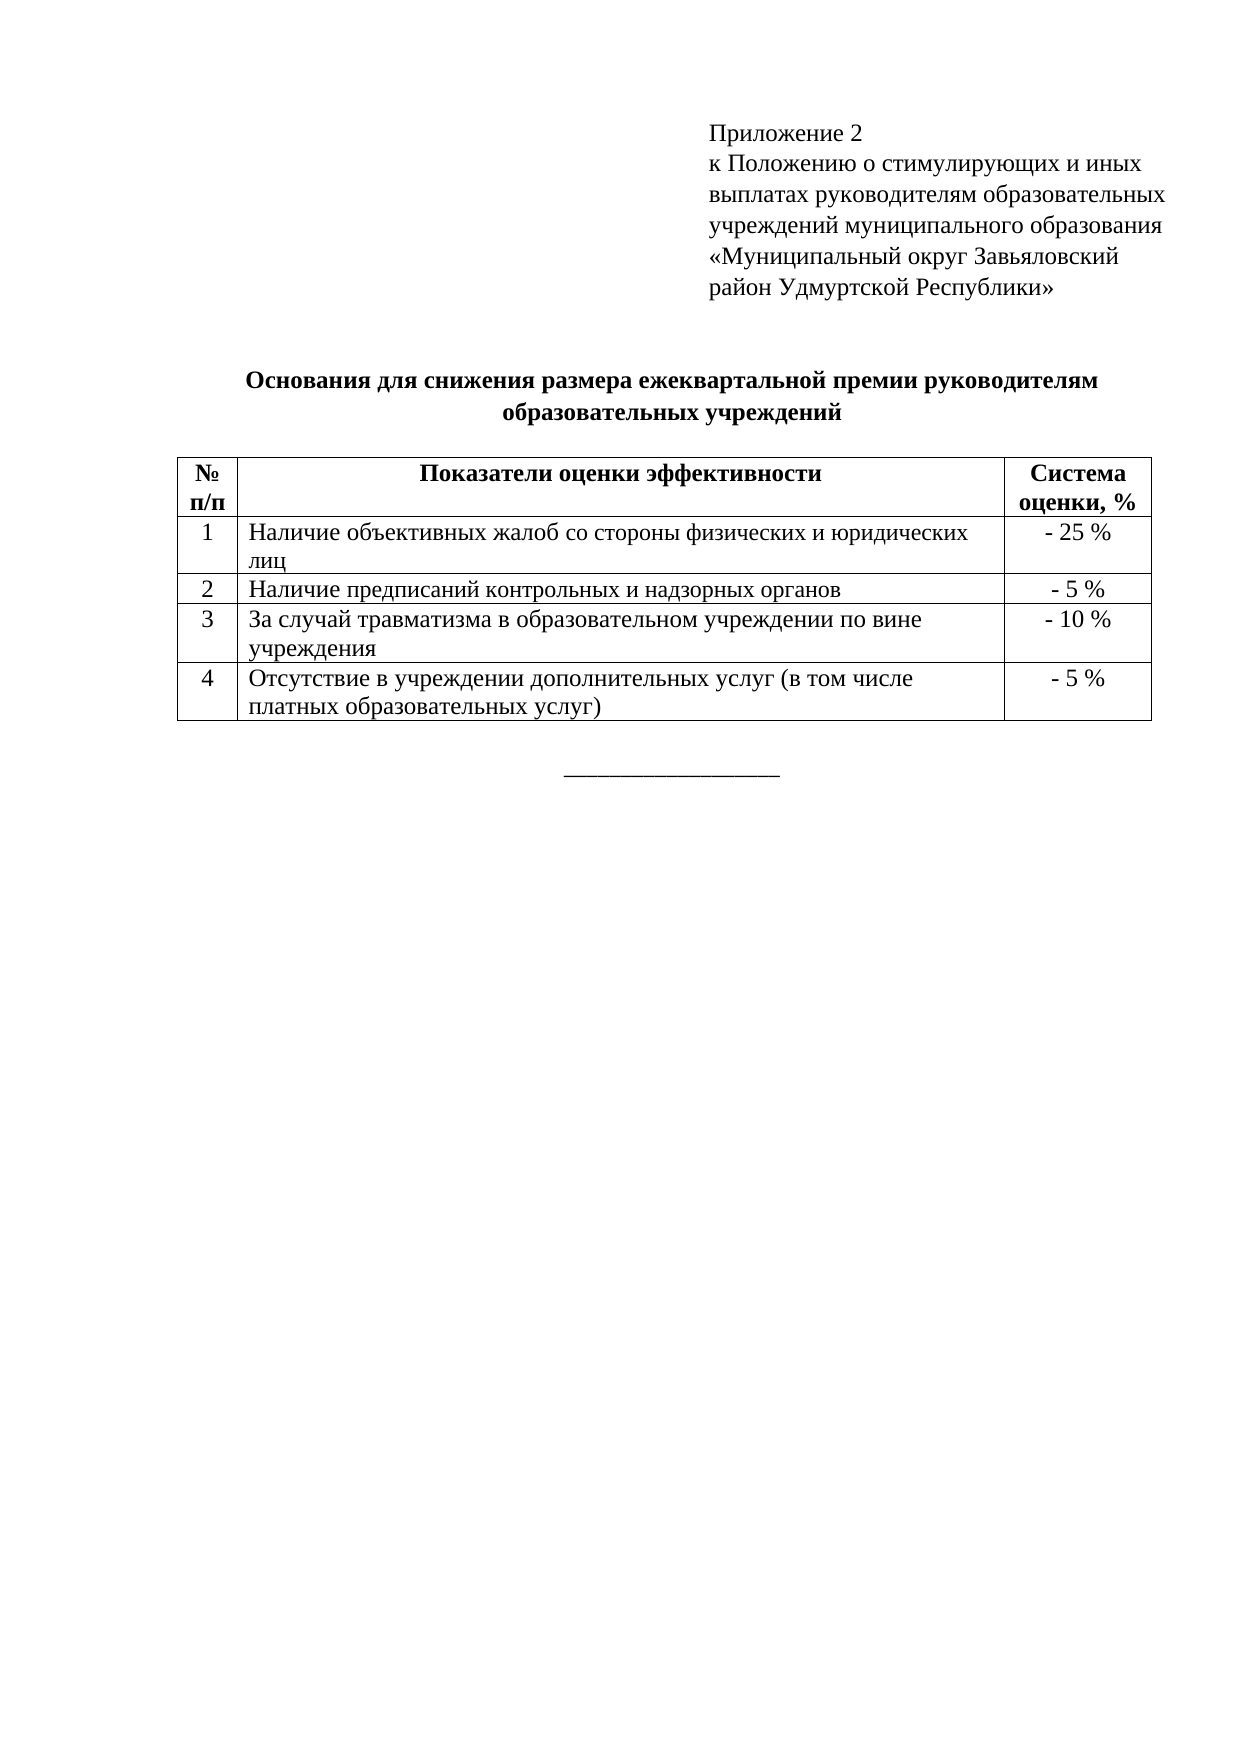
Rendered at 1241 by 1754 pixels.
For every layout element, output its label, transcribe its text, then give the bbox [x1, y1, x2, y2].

table_cell 1 [178, 517, 237, 573]
table_cell 3 [178, 604, 237, 662]
table_cell 4 [178, 663, 237, 720]
text Приложение 2 [709, 118, 1167, 147]
table_cell - 5 % [1005, 663, 1151, 720]
text ___________________ [177, 752, 1167, 780]
table_header № п/п [178, 458, 237, 516]
table_cell За случай травматизма в образовательном учреждении по вине учреждения [238, 604, 1004, 662]
table_cell Отсутствие в учреждении дополнительных услуг (в том числе платных образовательных услуг) [238, 663, 1004, 720]
table_cell Наличие предписаний контрольных и надзорных органов [238, 574, 1004, 603]
text Основания для снижения размера ежеквартальной премии руководителям образовательных учреждений [177, 364, 1167, 426]
table_header Система оценки, % [1005, 458, 1151, 516]
table_cell - 10 % [1005, 604, 1151, 662]
table_header Показатели оценки эффективности [238, 458, 1004, 516]
table_cell - 25 % [1005, 517, 1151, 573]
text к Положению о стимулирующих и иных выплатах руководителям образовательных учреждений муниципального образования «Муниципальный округ Завьяловский район Удмуртской Республики» [709, 147, 1167, 302]
table_cell - 5 % [1005, 574, 1151, 603]
table_cell 2 [178, 574, 237, 603]
table_cell Наличие объективных жалоб со стороны физических и юридических лиц [238, 517, 1004, 573]
